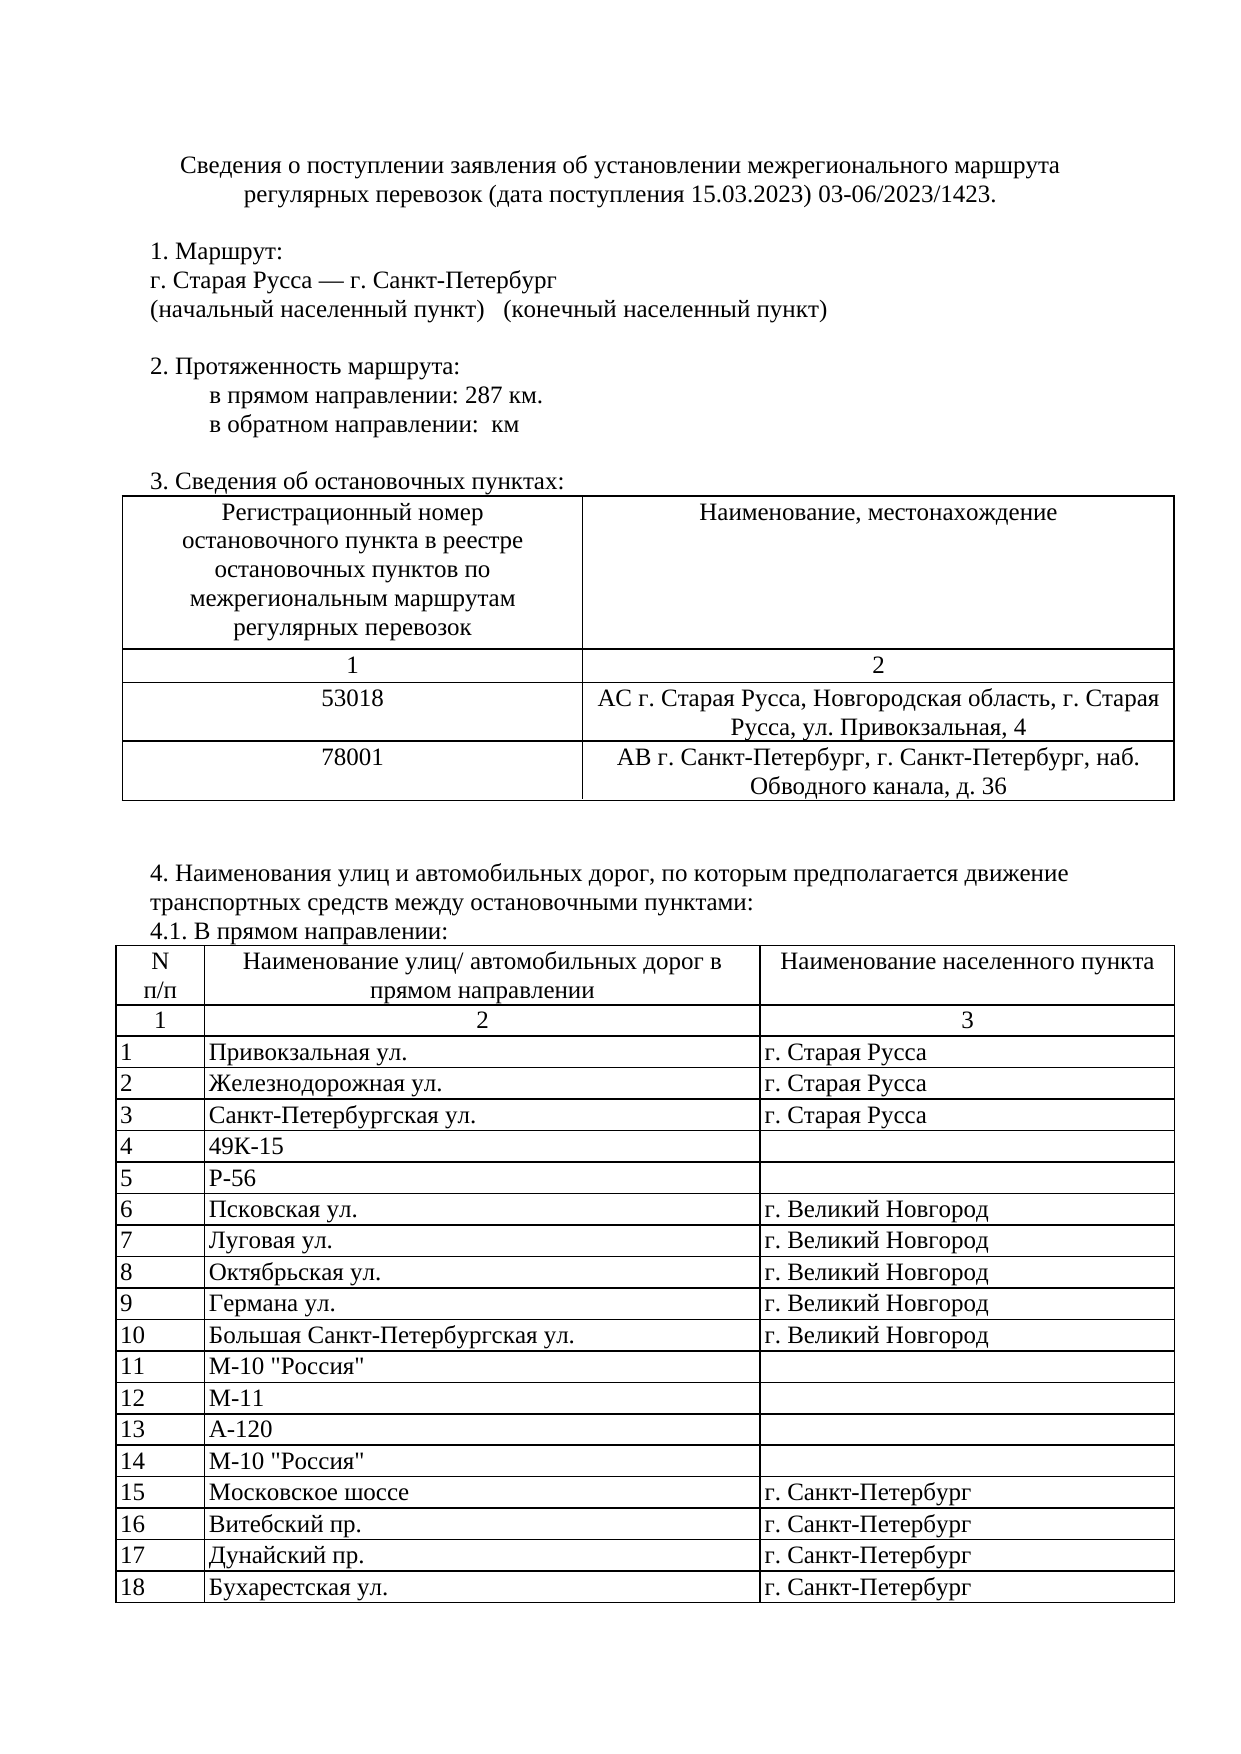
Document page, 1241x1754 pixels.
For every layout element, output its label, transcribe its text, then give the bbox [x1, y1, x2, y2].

table_cell 15 [117, 1477, 204, 1507]
table_cell 1 [117, 1006, 204, 1035]
table_header N п/п [117, 946, 204, 1004]
table_cell Московское шоссе [205, 1477, 759, 1507]
table_header Наименование улиц/ автомобильных дорог в прямом направлении [205, 946, 759, 1004]
text Сведения о поступлении заявления об установлении межрегионального маршрута регулярных перевозок (дата поступления 15.03.2023) 03-06/2023/1423. [150, 150, 1090, 207]
table_cell 3 [117, 1100, 204, 1130]
table_cell М-10 "Россия" [205, 1446, 759, 1476]
table_cell г. Санкт-Петербург [761, 1509, 1174, 1539]
table_cell Октябрьская ул. [205, 1257, 759, 1287]
table_cell А-120 [205, 1415, 759, 1444]
table_cell 12 [117, 1383, 204, 1413]
table_header Наименование населенного пункта [761, 946, 1174, 1004]
table_cell М-11 [205, 1383, 759, 1413]
table_cell Бухарестская ул. [205, 1572, 759, 1602]
text 3. Сведения об остановочных пунктах: [150, 466, 1090, 495]
table_cell 5 [117, 1163, 204, 1193]
table_cell Большая Санкт-Петербургская ул. [205, 1320, 759, 1350]
table_cell г. Санкт-Петербург [761, 1477, 1174, 1507]
table_cell г. Великий Новгород [761, 1226, 1174, 1256]
table_cell 6 [117, 1194, 204, 1224]
table_cell г. Старая Русса [761, 1037, 1174, 1067]
text 4. Наименования улиц и автомобильных дорог, по которым предполагается движение транспортных средств между остановочными пунктами: [150, 858, 1090, 916]
table_cell г. Санкт-Петербург [761, 1572, 1174, 1602]
table_cell 16 [117, 1509, 204, 1539]
table_cell г. Великий Новгород [761, 1257, 1174, 1287]
text г. Старая Русса — г. Санкт-Петербург [150, 265, 1090, 294]
table_cell Дунайский пр. [205, 1540, 759, 1570]
table_cell 78001 [123, 742, 582, 799]
table_cell [761, 1131, 1174, 1161]
table_cell Луговая ул. [205, 1226, 759, 1256]
table_cell [761, 1446, 1174, 1476]
table_cell 18 [117, 1572, 204, 1602]
table_cell 1 [117, 1037, 204, 1067]
table_cell 2 [205, 1006, 759, 1035]
table_cell 9 [117, 1289, 204, 1318]
table_cell АВ г. Санкт-Петербург, г. Санкт-Петербург, наб. Обводного канала, д. 36 [583, 742, 1173, 799]
text 1. Маршрут: [150, 236, 1090, 265]
table_cell [761, 1163, 1174, 1193]
table_cell 4 [117, 1131, 204, 1161]
text (начальный населенный пункт) (конечный населенный пункт) [150, 294, 1090, 322]
table_cell 49К-15 [205, 1131, 759, 1161]
table_cell Псковская ул. [205, 1194, 759, 1224]
table_cell г. Старая Русса [761, 1100, 1174, 1130]
table_cell Германа ул. [205, 1289, 759, 1318]
table_cell 2 [583, 650, 1173, 681]
table_cell г. Старая Русса [761, 1068, 1174, 1098]
table_cell 10 [117, 1320, 204, 1350]
table_cell 17 [117, 1540, 204, 1570]
table_cell Витебский пр. [205, 1509, 759, 1539]
table_cell АС г. Старая Русса, Новгородская область, г. Старая Русса, ул. Привокзальная, 4 [583, 683, 1173, 740]
text 4.1. В прямом направлении: [150, 916, 1090, 945]
table_cell 8 [117, 1257, 204, 1287]
text в прямом направлении: 287 км. [150, 380, 1090, 409]
table_cell г. Великий Новгород [761, 1320, 1174, 1350]
text 2. Протяженность маршрута: [150, 351, 1090, 380]
table_cell г. Санкт-Петербург [761, 1540, 1174, 1570]
table_cell Привокзальная ул. [205, 1037, 759, 1067]
table_cell Санкт-Петербургская ул. [205, 1100, 759, 1130]
table_cell Железнодорожная ул. [205, 1068, 759, 1098]
table_header Наименование, местонахождение [583, 497, 1173, 648]
table_cell М-10 "Россия" [205, 1352, 759, 1381]
table_cell 7 [117, 1226, 204, 1256]
table_cell [761, 1383, 1174, 1413]
text в обратном направлении: км [150, 409, 1090, 437]
table_cell г. Великий Новгород [761, 1194, 1174, 1224]
table_cell 13 [117, 1415, 204, 1444]
table_cell 3 [761, 1006, 1174, 1035]
table_cell 14 [117, 1446, 204, 1476]
table_cell [761, 1352, 1174, 1381]
table_cell 1 [123, 650, 582, 681]
table_cell 11 [117, 1352, 204, 1381]
table_cell г. Великий Новгород [761, 1289, 1174, 1318]
table_cell [761, 1415, 1174, 1444]
table_cell 53018 [123, 683, 582, 740]
table_cell Р-56 [205, 1163, 759, 1193]
table_header Регистрационный номер остановочного пункта в реестре остановочных пунктов по межрегиональным маршрутам регулярных перевозок [123, 497, 582, 648]
table_cell 2 [117, 1068, 204, 1098]
